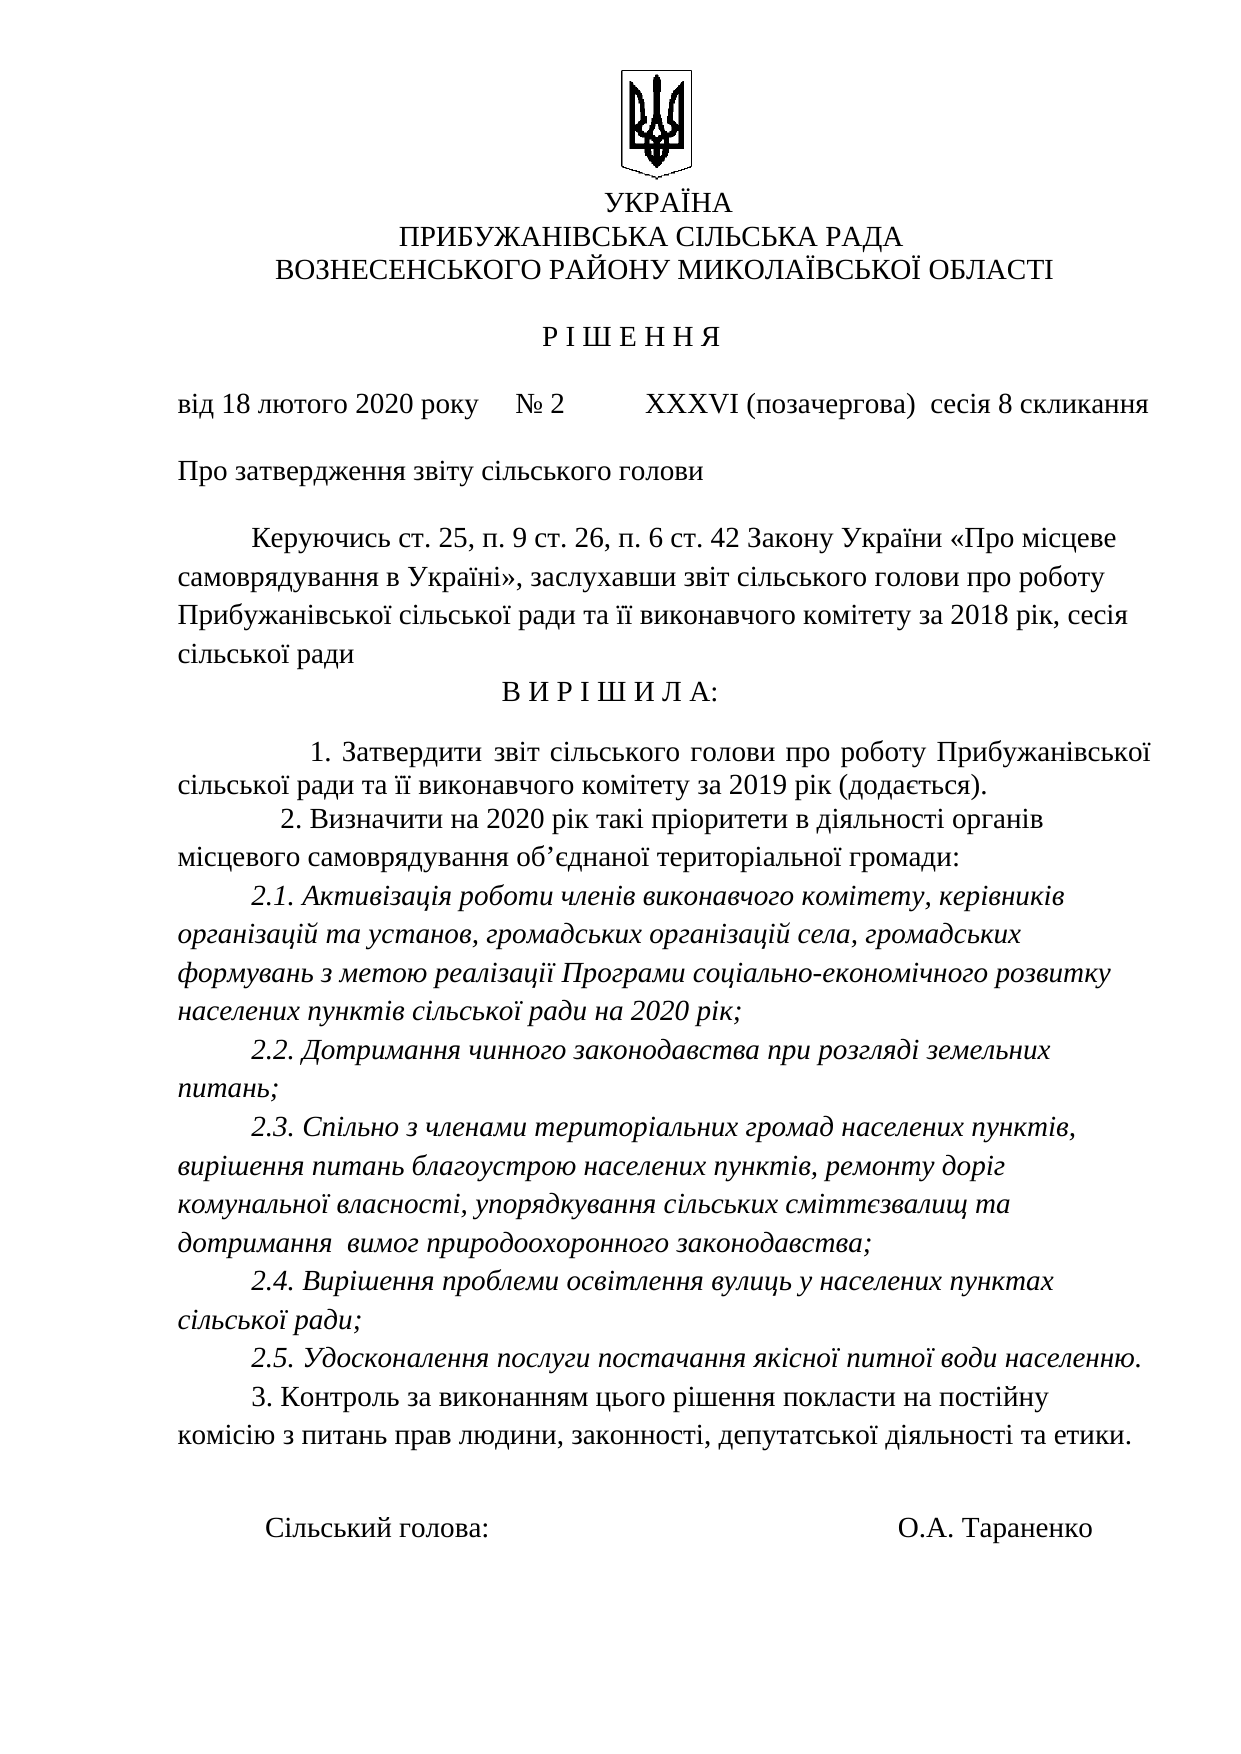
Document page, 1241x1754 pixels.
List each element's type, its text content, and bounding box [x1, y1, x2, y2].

text 2. Визначити на 2020 рік такі пріоритети в діяльності органів місцевого самоврядування об’єднаної територіальної громади: 2.1. Активізація роботи членів виконавчого комітету, керівників організацій та установ, громадських організацій села, громадських формувань з метою реалізації Програми соціально-економічного розвитку населених пунктів сільської ради на 2020 рік; 2.2. Дотримання чинного законодавства при розгляді земельних питань; 2.3. Спільно з членами територіальних громад населених пунктів, вирішення питань благоустрою населених пунктів, ремонту доріг комунальної власності, упорядкування сільських сміттєзвалищ та дотримання вимог природоохоронного законодавства; 2.4. Вирішення проблеми освітлення вулиць у населених пунктах сільської ради; 2.5. Удосконалення послуги постачання якісної питної води населенню. 3. Контроль за виконанням цього рішення покласти на постійну комісію з питань прав людини, законності, депутатської діяльності та етики. [177, 801, 1152, 1451]
text Про затвердження звіту сільського голови [177, 453, 1152, 487]
text ВОЗНЕСЕНСЬКОГО РАЙОНУ МИКОЛАЇВСЬКОЇ ОБЛАСТІ [177, 252, 1152, 286]
text Сільський голова: О.А. Тараненко [177, 1510, 1152, 1544]
text Р І Ш Е Н Н Я [177, 319, 1152, 353]
text ПРИБУЖАНІВСЬКА СІЛЬСЬКА РАДА [325, 219, 1152, 252]
text від 18 лютого 2020 року № 2 XXХVІ (позачергова) сесія 8 скликання [177, 386, 1152, 420]
text Керуючись ст. 25, п. 9 ст. 26, п. 6 ст. 42 Закону України «Про місцеве самоврядування в Україні», заслухавши звіт сільського голови про роботу Прибужанівської сільської ради та її виконавчого комітету за 2018 рік, сесія сільської ради В И Р І Ш И Л А: [177, 487, 1152, 708]
text УКРАЇНА [177, 185, 1152, 219]
text 1. Затвердити звіт сільського голови про роботу Прибужанівської сільської ради та її виконавчого комітету за 2019 рік (додається). [177, 734, 1152, 801]
picture [618, 69, 694, 182]
